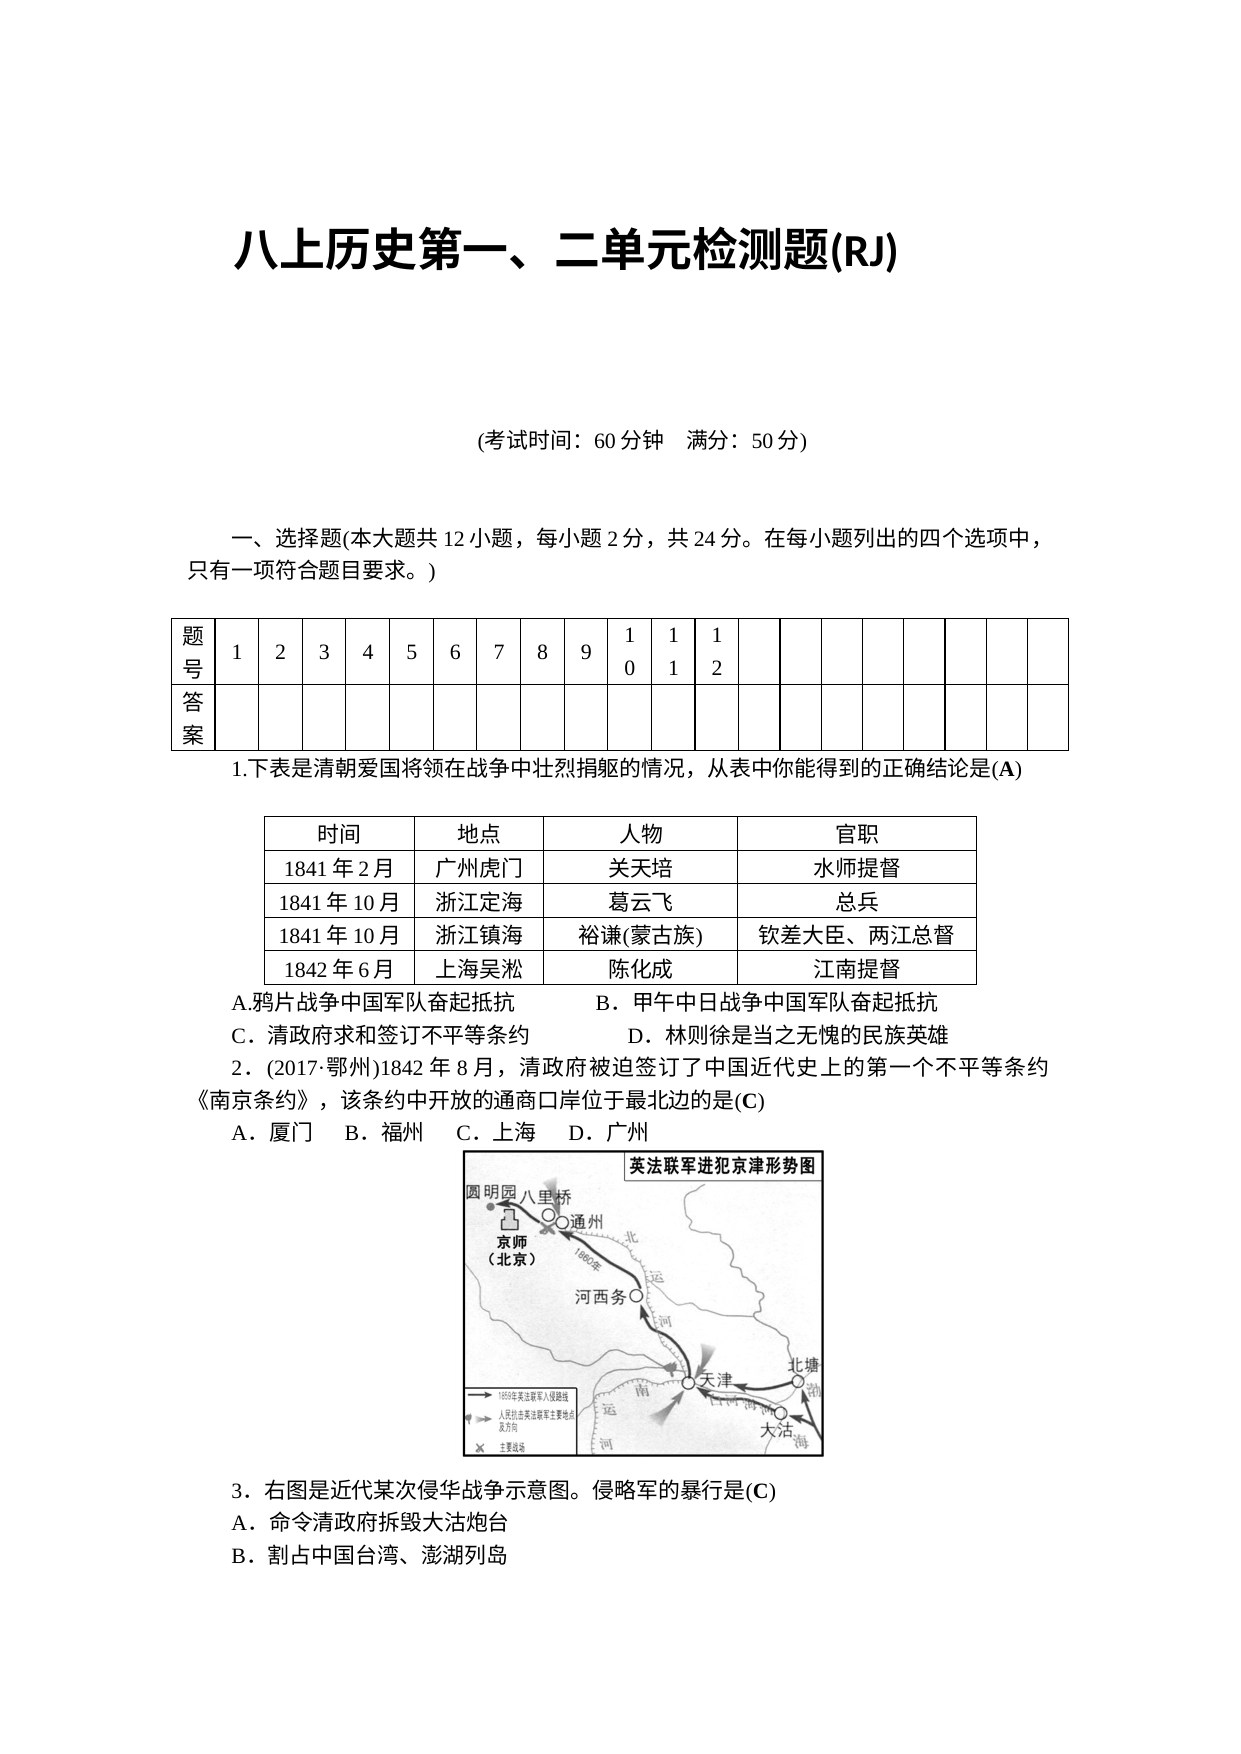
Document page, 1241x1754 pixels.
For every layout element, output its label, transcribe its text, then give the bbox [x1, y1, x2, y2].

table_header [863, 619, 903, 684]
table_header 2 [259, 619, 302, 684]
table_cell [987, 685, 1027, 750]
table_cell 1841年10月 [265, 884, 414, 917]
table_header [987, 619, 1027, 684]
table_header 12 [696, 619, 738, 684]
table_cell [434, 685, 476, 750]
table_cell [822, 685, 862, 750]
table_cell 广州虎门 [415, 851, 543, 883]
text 一、选择题(本大题共12小题，每小题2分，共24分。在每小题列出的四个选项中，只有一项符合题目要求。) [187, 520, 1053, 585]
text B．割占中国台湾、澎湖列岛 [187, 1537, 1053, 1570]
table_header [946, 619, 986, 684]
table_cell 总兵 [738, 884, 976, 917]
table_cell 浙江镇海 [415, 918, 543, 950]
table_cell 1841年10月 [265, 918, 414, 950]
table_header [822, 619, 862, 684]
table_cell 水师提督 [738, 851, 976, 883]
subtitle 八上历史第一、二单元检测题(RJ) [187, 197, 1053, 295]
table_header 地点 [415, 817, 543, 849]
table_header 4 [346, 619, 389, 684]
table_cell [259, 685, 302, 750]
table_cell [521, 685, 564, 750]
table_cell [1028, 685, 1068, 750]
table_cell [696, 685, 738, 750]
table_header 10 [608, 619, 651, 684]
table_header 5 [390, 619, 433, 684]
table_header [1028, 619, 1068, 684]
table_header 官职 [738, 817, 976, 849]
table_cell [781, 685, 821, 750]
table_header [739, 619, 779, 684]
table_cell [303, 685, 345, 750]
table_cell 江南提督 [738, 951, 976, 984]
table_cell 关天培 [544, 851, 737, 883]
table_header 6 [434, 619, 476, 684]
table_cell 1841年2月 [265, 851, 414, 883]
table_header 8 [521, 619, 564, 684]
text 1.下表是清朝爱国将领在战争中壮烈捐躯的情况，从表中你能得到的正确结论是(A) [187, 751, 1053, 783]
table_cell 陈化成 [544, 951, 737, 984]
table_header [904, 619, 944, 684]
table_header 时间 [265, 817, 414, 849]
picture [455, 1147, 829, 1460]
text A.鸦片战争中国军队奋起抵抗 B．甲午中日战争中国军队奋起抵抗 [187, 985, 1053, 1017]
table_header 7 [477, 619, 520, 684]
table_cell [216, 685, 258, 750]
table_header 11 [652, 619, 694, 684]
text (考试时间：60分钟 满分：50分) [187, 423, 1053, 455]
table_cell [608, 685, 651, 750]
table_cell [739, 685, 779, 750]
table_cell [652, 685, 694, 750]
table_cell 上海吴淞 [415, 951, 543, 984]
table_cell [346, 685, 389, 750]
table_cell 答案 [172, 685, 214, 750]
table_cell [390, 685, 433, 750]
table_cell 钦差大臣、两江总督 [738, 918, 976, 950]
text 2．(2017·鄂州)1842年8月，清政府被迫签订了中国近代史上的第一个不平等条约《南京条约》，该条约中开放的通商口岸位于最北边的是(C) [187, 1050, 1053, 1115]
table_cell [477, 685, 520, 750]
table_header 人物 [544, 817, 737, 849]
text 3．右图是近代某次侵华战争示意图。侵略军的暴行是(C) [187, 1472, 1053, 1505]
table_header 3 [303, 619, 345, 684]
table_cell 浙江定海 [415, 884, 543, 917]
text C．清政府求和签订不平等条约 D．林则徐是当之无愧的民族英雄 [187, 1017, 1053, 1050]
text A．命令清政府拆毁大沽炮台 [187, 1505, 1053, 1537]
table_header [781, 619, 821, 684]
table_cell 裕谦(蒙古族) [544, 918, 737, 950]
table_cell [565, 685, 607, 750]
table_cell [904, 685, 944, 750]
table_cell [946, 685, 986, 750]
table_cell 1842年6月 [265, 951, 414, 984]
table_header 1 [216, 619, 258, 684]
table_cell [863, 685, 903, 750]
table_header 9 [565, 619, 607, 684]
table_header 题号 [172, 619, 214, 684]
table_cell 葛云飞 [544, 884, 737, 917]
text A．厦门 B．福州 C．上海 D．广州 [187, 1115, 1053, 1147]
